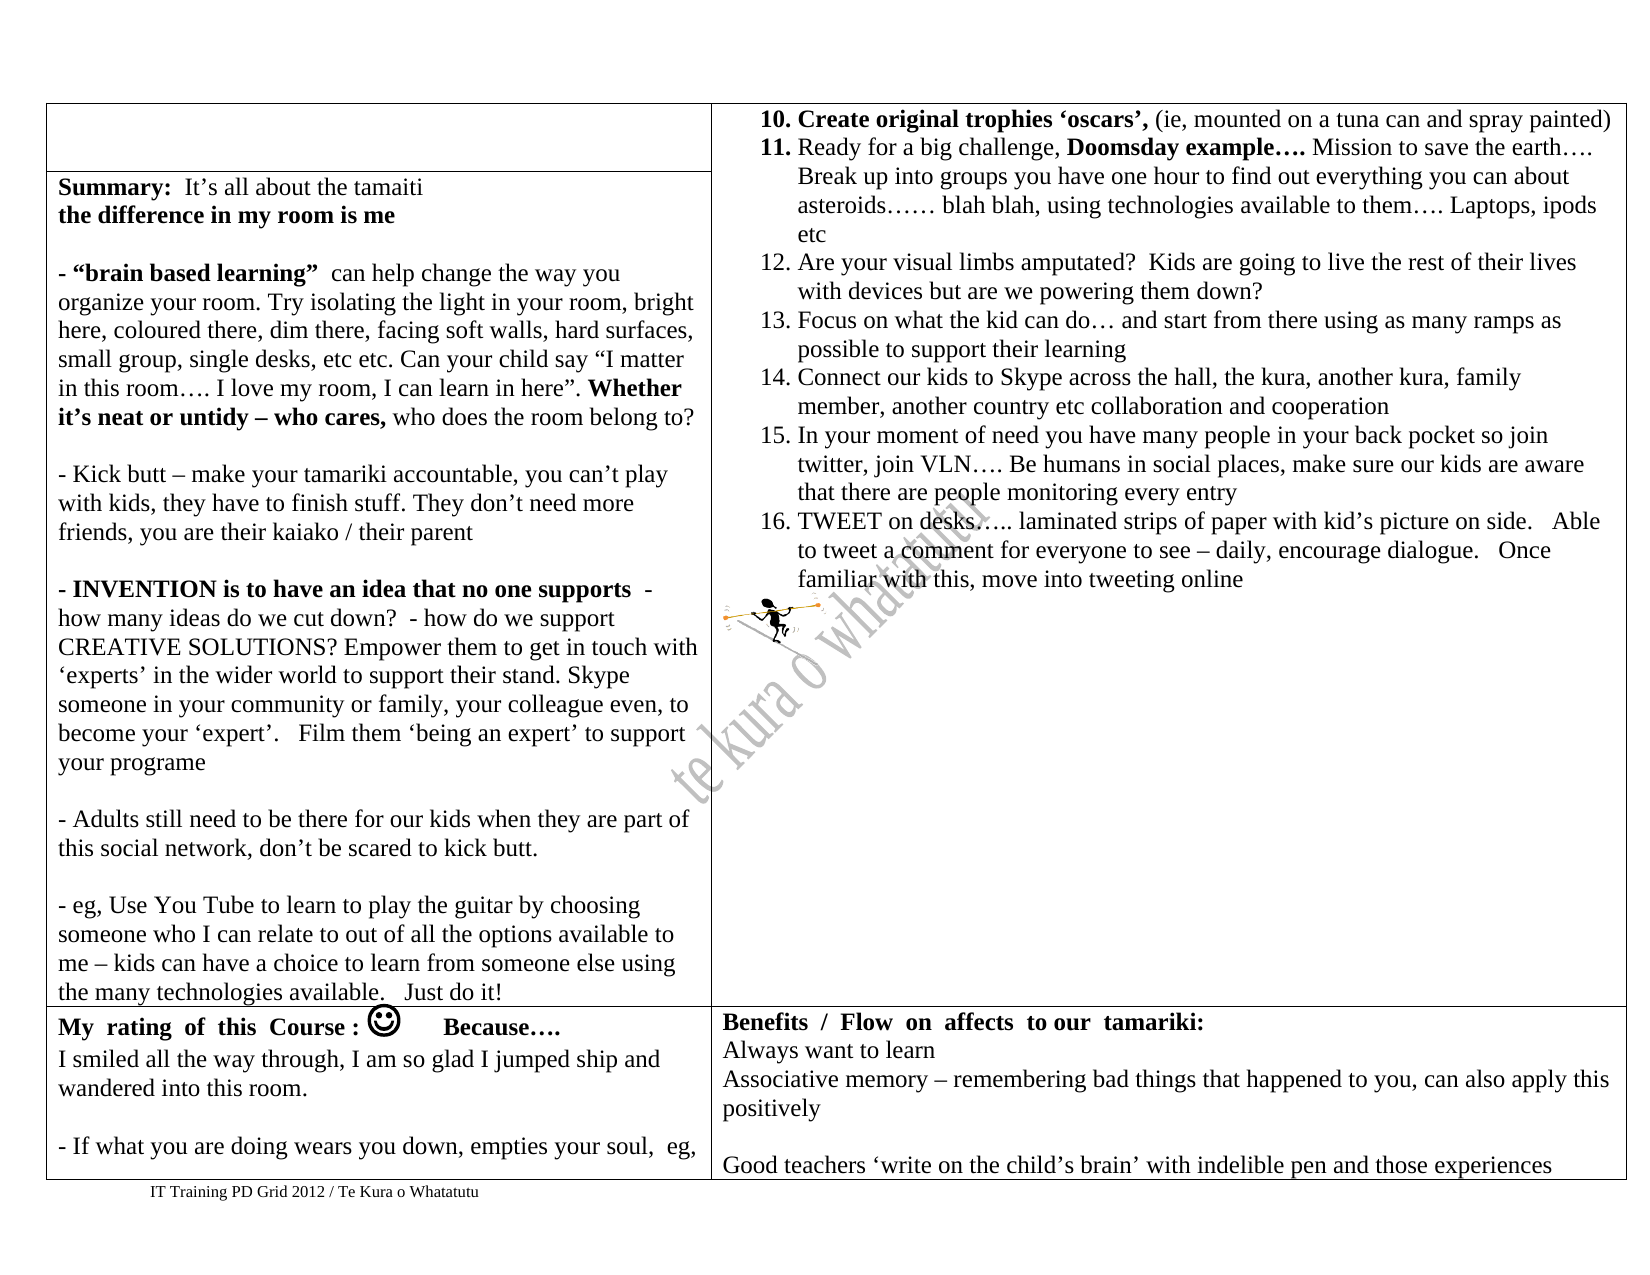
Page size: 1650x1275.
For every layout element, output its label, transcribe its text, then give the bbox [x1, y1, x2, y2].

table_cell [712, 104, 1626, 1006]
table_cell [47, 1007, 711, 1179]
table_cell Summary: It’s all about the tamaiti the difference in my room is me - “brain based learning” can help change the way you organize your room. Try isolating the light in your room, bright here, coloured there, dim there, facing soft walls, hard surfaces, small group, single desks, etc etc. Can your child say “I matter in this room…. I love my room, I can learn in here”. Whether it’s neat or untidy – who cares, who does the room belong to? - Kick butt – make your tamariki accountable, you can’t play with kids, they have to finish stuff. They don’t need more friends, you are their kaiako / their parent - INVENTION is to have an idea that no one supports - how many ideas do we cut down? - how do we support CREATIVE SOLUTIONS? Empower them to get in touch with ‘experts’ in the wider world to support their stand. Skype someone in your community or family, your colleague even, to become your ‘expert’. Film them ‘being an expert’ to support your programe - Adults still need to be there for our kids when they are part of this social network, don’t be scared to kick butt. - eg, Use You Tube to learn to play the guitar by choosing someone who I can relate to out of all the options available to me – kids can have a choice to learn from someone else using the many technologies available. Just do it! [47, 172, 711, 1006]
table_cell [712, 1007, 1626, 1179]
picture [722, 592, 827, 666]
